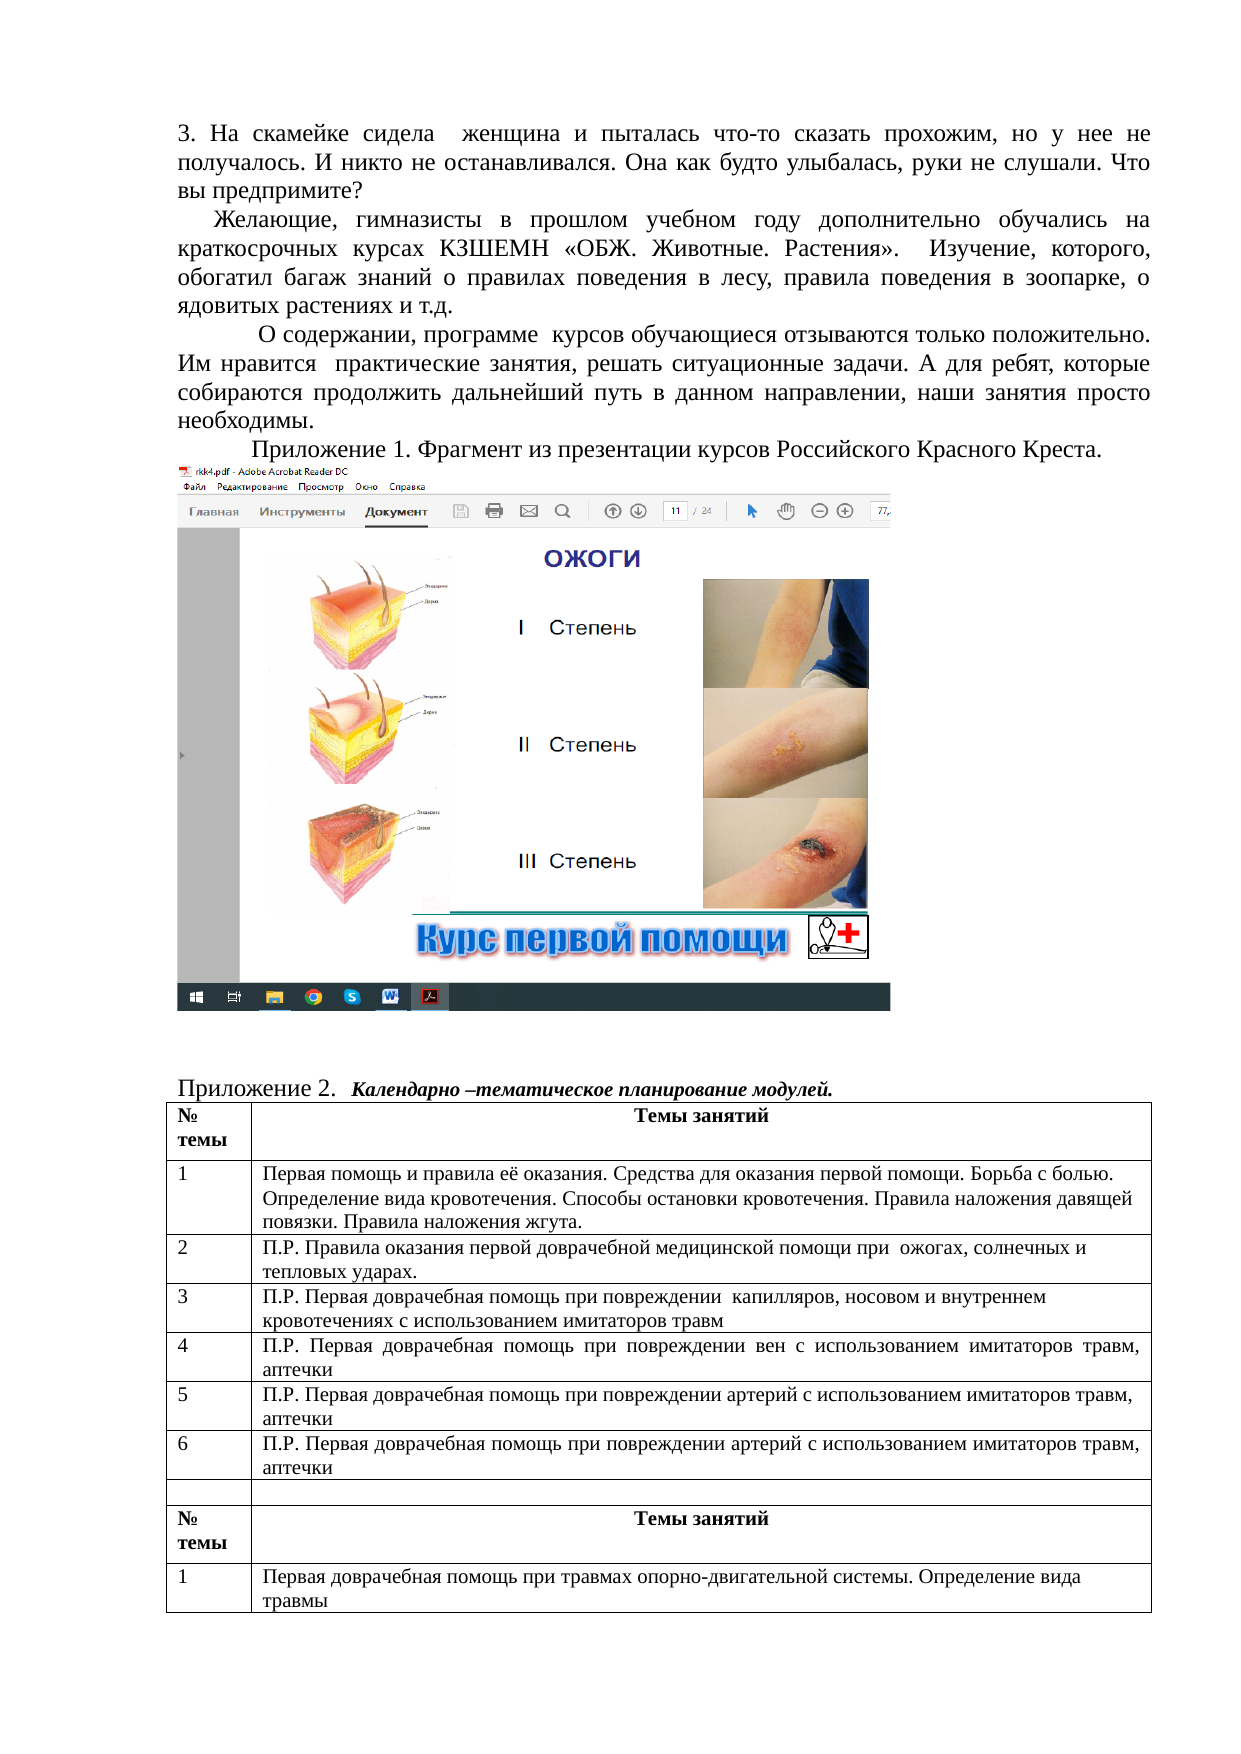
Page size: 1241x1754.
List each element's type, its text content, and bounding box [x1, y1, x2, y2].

table_cell № темы [167, 1506, 251, 1563]
picture [177, 463, 891, 1011]
table_cell П.Р. Первая доврачебная помощь при повреждении артерий с использованием имитаторов травм, аптечки [252, 1382, 1151, 1430]
table_cell [252, 1480, 1151, 1504]
table_cell П.Р. Первая доврачебная помощь при повреждении артерий с использованием имитаторов травм, аптечки [252, 1431, 1151, 1479]
table_cell 5 [167, 1382, 251, 1430]
table_cell 1 [167, 1564, 251, 1612]
table_cell Первая доврачебная помощь при травмах опорно-двигательной системы. Определение вида травмы [252, 1564, 1151, 1612]
table_cell [167, 1480, 251, 1504]
table_cell 3 [167, 1284, 251, 1332]
table_header № темы [167, 1103, 251, 1160]
text 3. На скамейке сидела женщина и пыталась что-то сказать прохожим, но у нее не получалось. И никто не останавливался. Она как будто улыбалась, руки не слушали. Что вы предпримите? [177, 118, 1152, 204]
table_cell П.Р. Правила оказания первой доврачебной медицинской помощи при ожогах, солнечных и тепловых ударах. [252, 1235, 1151, 1283]
table_header Темы занятий [252, 1103, 1151, 1160]
list Приложение 1. Фрагмент из презентации курсов Российского Красного Креста. [177, 434, 1152, 463]
table_cell П.Р. Первая доврачебная помощь при повреждении капилляров, носовом и внутреннем кровотечениях с использованием имитаторов травм [252, 1284, 1151, 1332]
table_cell 6 [167, 1431, 251, 1479]
table_cell Темы занятий [252, 1506, 1151, 1563]
table_cell Первая помощь и правила её оказания. Средства для оказания первой помощи. Борьба с болью. Определение вида кровотечения. Способы остановки кровотечения. Правила наложения давящей повязки. Правила наложения жгута. [252, 1161, 1151, 1233]
table_cell 4 [167, 1333, 251, 1381]
table_cell 2 [167, 1235, 251, 1283]
table_cell 1 [167, 1161, 251, 1233]
text О содержании, программе курсов обучающиеся отзываются только положительно. Им нравится практические занятия, решать ситуационные задачи. А для ребят, которые собираются продолжить дальнейший путь в данном направлении, наши занятия просто необходимы. [177, 319, 1152, 434]
text Желающие, гимназисты в прошлом учебном году дополнительно обучались на краткосрочных курсах КЗШЕМН «ОБЖ. Животные. Растения». Изучение, которого, обогатил багаж знаний о правилах поведения в лесу, правила поведения в зоопарке, о ядовитых растениях и т.д. [177, 204, 1152, 319]
table_cell П.Р. Первая доврачебная помощь при повреждении вен с использованием имитаторов травм, аптечки [252, 1333, 1151, 1381]
text Приложение 2. Календарно –тематическое планирование модулей. [177, 1073, 1152, 1102]
